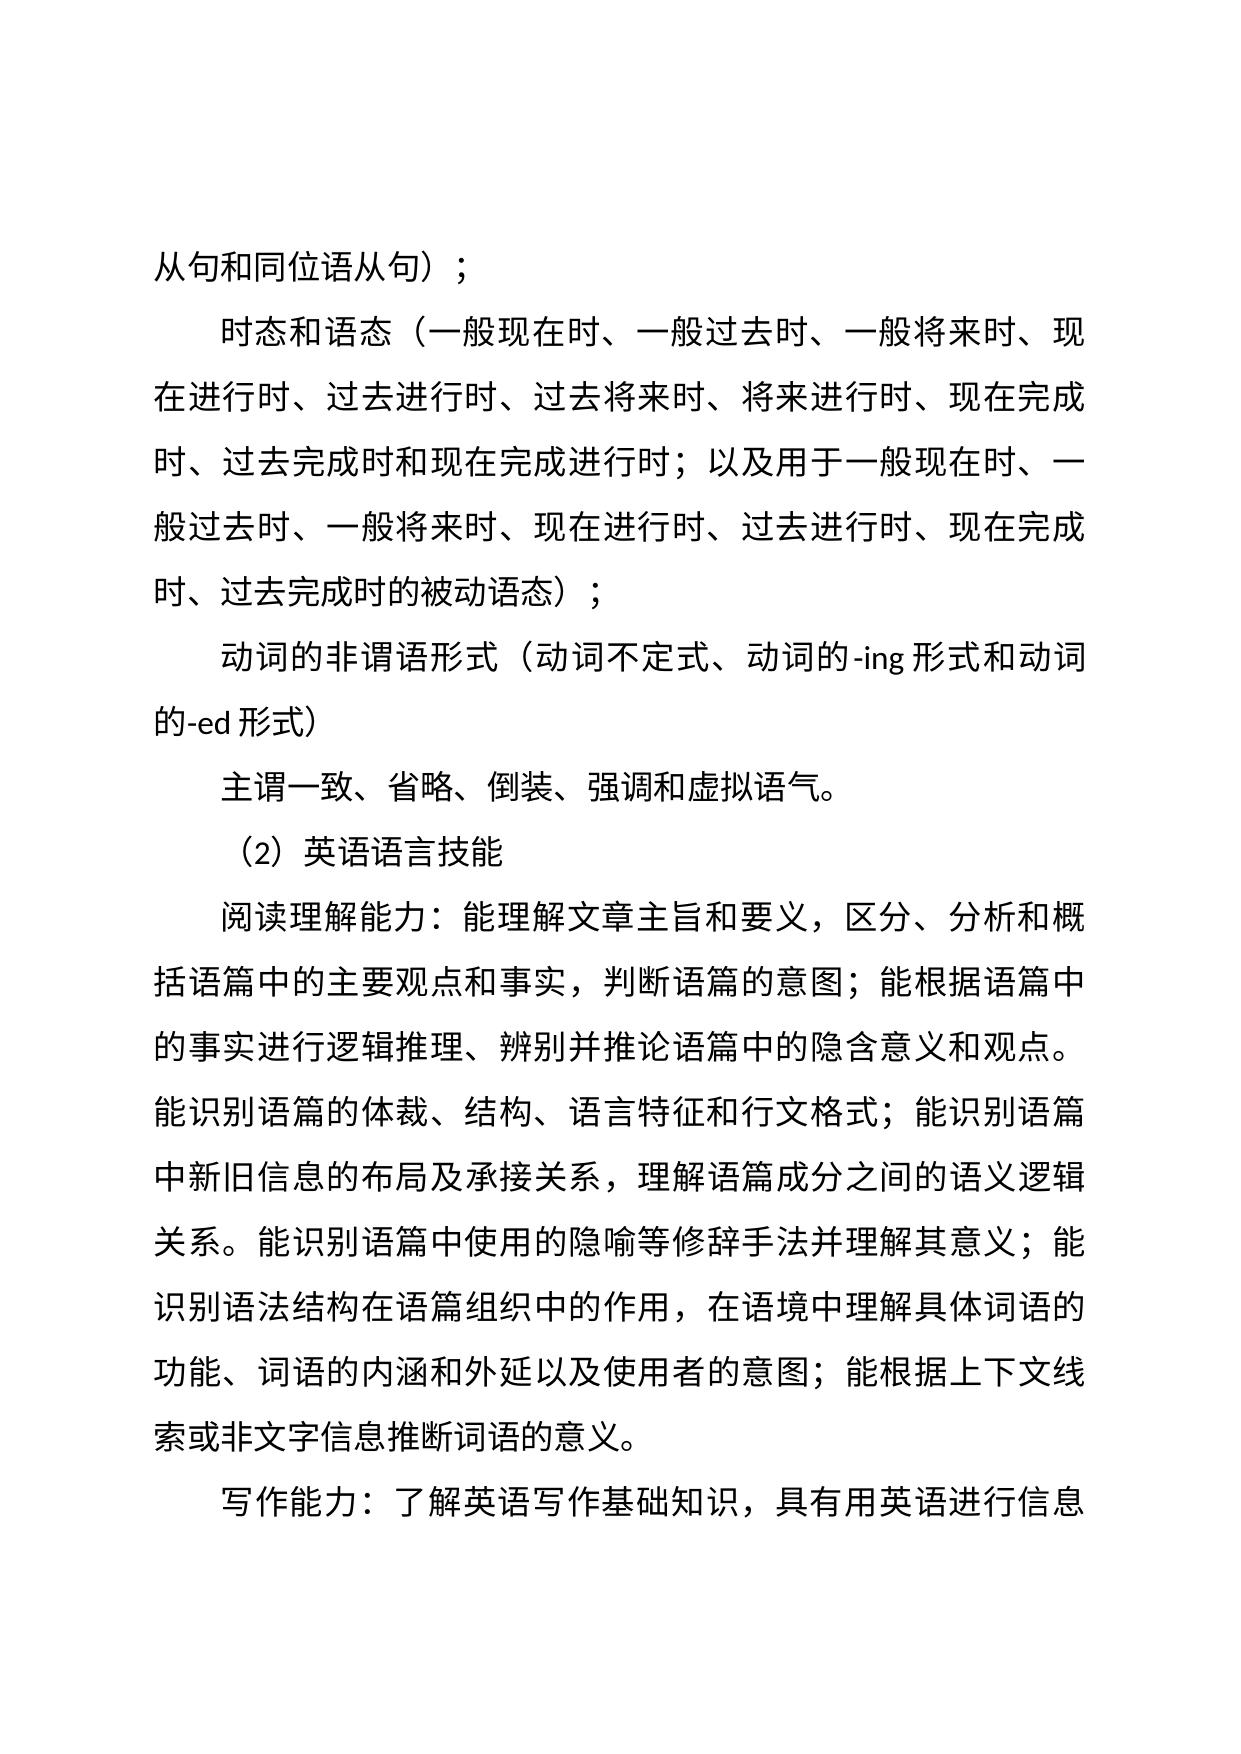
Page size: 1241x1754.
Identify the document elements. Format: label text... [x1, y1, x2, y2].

text 动词的非谓语形式（动词不定式、动词的-ing形式和动词的-ed形式） [153, 623, 1087, 753]
text （2）英语语言技能 [153, 818, 1087, 883]
text 阅读理解能力：能理解文章主旨和要义，区分、分析和概括语篇中的主要观点和事实，判断语篇的意图；能根据语篇中的事实进行逻辑推理、辨别并推论语篇中的隐含意义和观点。能识别语篇的体裁、结构、语言特征和行文格式；能识别语篇中新旧信息的布局及承接关系，理解语篇成分之间的语义逻辑关系。能识别语篇中使用的隐喻等修辞手法并理解其意义；能识别语法结构在语篇组织中的作用，在语境中理解具体词语的功能、词语的内涵和外延以及使用者的意图；能根据上下文线索或非文字信息推断词语的意义。 [153, 883, 1087, 1468]
text 主谓一致、省略、倒装、强调和虚拟语气。 [153, 753, 1087, 818]
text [153, 1468, 1087, 1533]
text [153, 233, 1087, 298]
text 时态和语态（一般现在时、一般过去时、一般将来时、现在进行时、过去进行时、过去将来时、将来进行时、现在完成时、过去完成时和现在完成进行时；以及用于一般现在时、一般过去时、一般将来时、现在进行时、过去进行时、现在完成时、过去完成时的被动语态）； [153, 298, 1087, 623]
